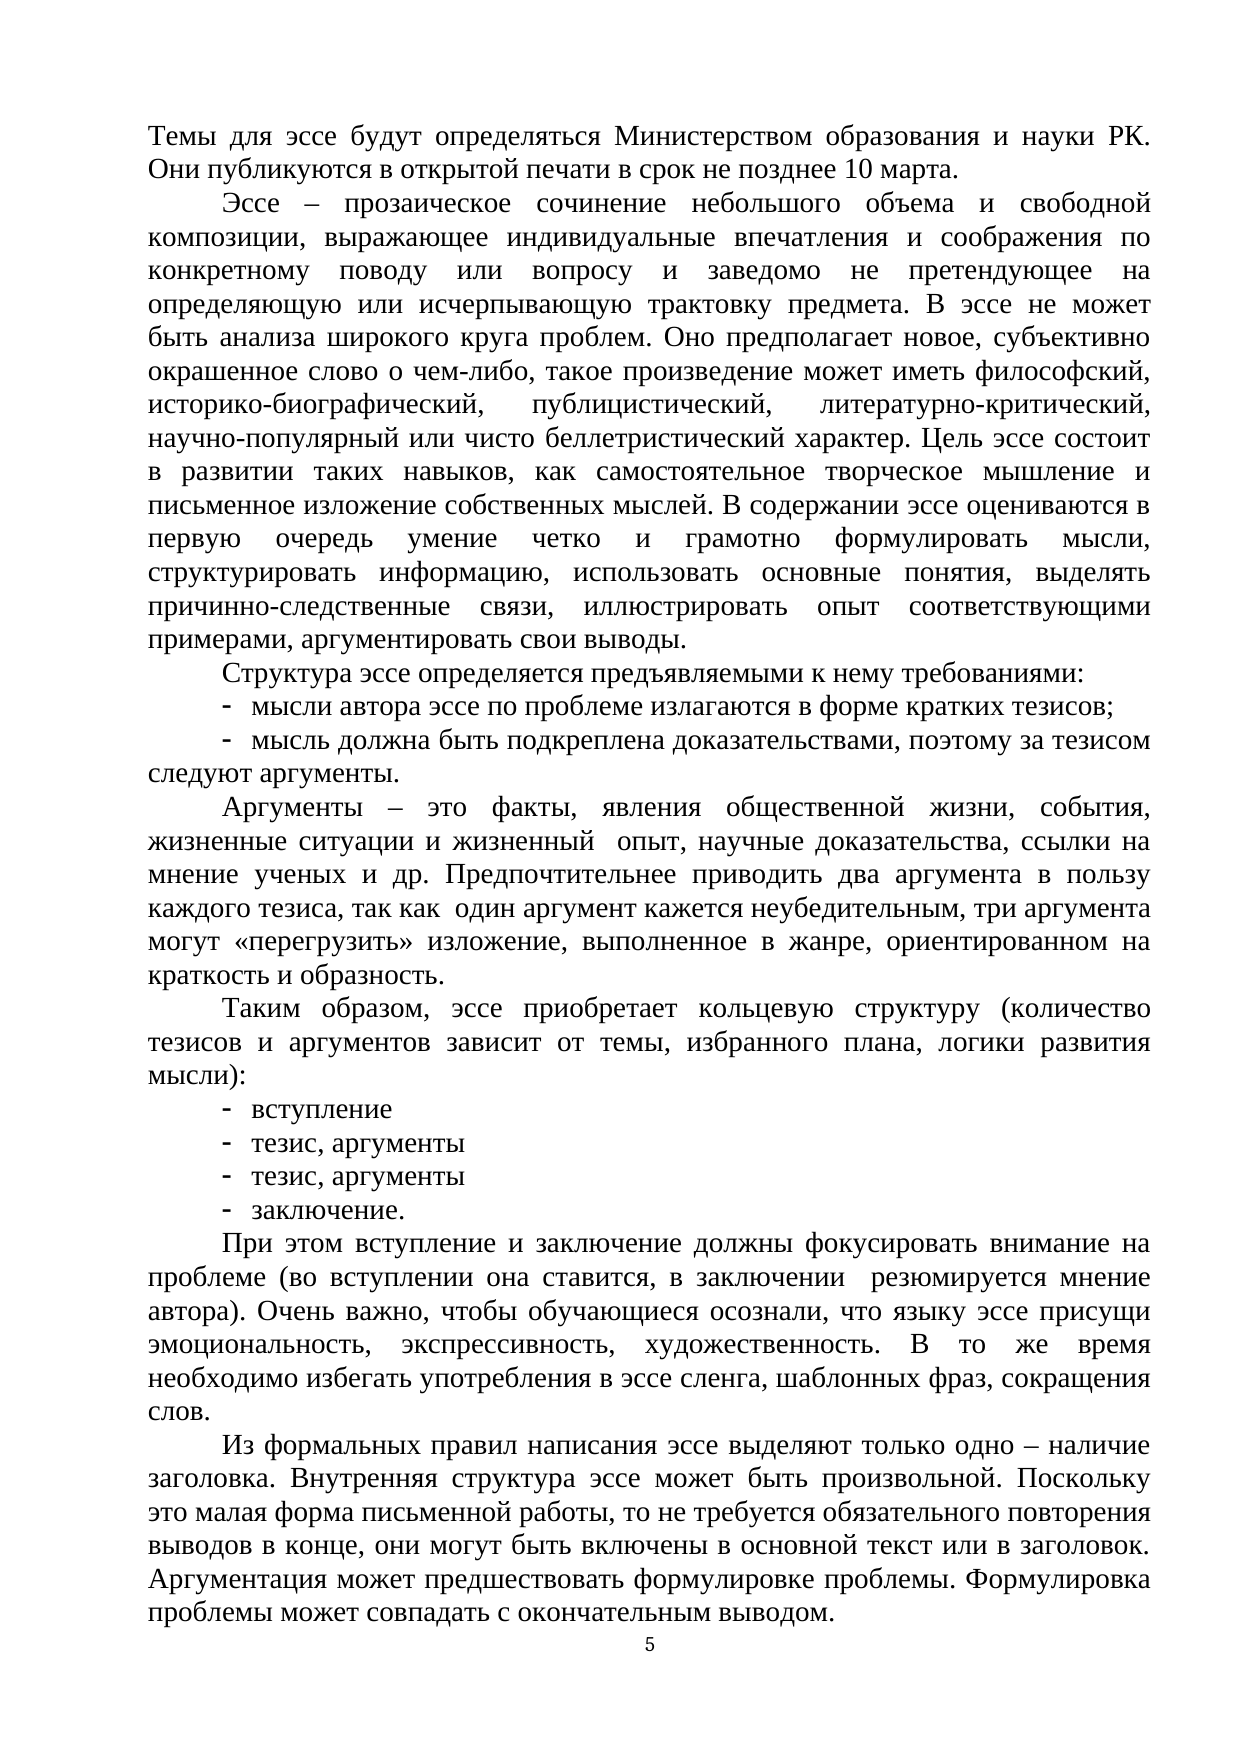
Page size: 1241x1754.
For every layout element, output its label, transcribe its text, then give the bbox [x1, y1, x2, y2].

list тезис, аргументы [148, 1158, 1152, 1192]
text Аргументы – это факты, явления общественной жизни, события, жизненные ситуации и жизненный опыт, научные доказательства, ссылки на мнение ученых и др. Предпочтительнее приводить два аргумента в пользу каждого тезиса, так как один аргумент кажется неубедительным, три аргумента могут «перегрузить» изложение, выполненное в жанре, ориентированном на краткость и образность. [148, 789, 1152, 990]
text Таким образом, эссе приобретает кольцевую структуру (количество тезисов и аргументов зависит от темы, избранного плана, логики развития мысли): [148, 990, 1152, 1091]
list заключение. [148, 1192, 1152, 1226]
list мысли автора эссе по проблеме излагаются в форме кратких тезисов; [148, 688, 1152, 722]
text Из формальных правил написания эссе выделяют только одно – наличие заголовка. Внутренняя структура эссе может быть произвольной. Поскольку это малая форма письменной работы, то не требуется обязательного повторения выводов в конце, они могут быть включены в основной текст или в заголовок. Аргументация может предшествовать формулировке проблемы. Формулировка проблемы может совпадать с окончательным выводом. [148, 1427, 1152, 1628]
list тезис, аргументы [148, 1125, 1152, 1158]
list вступление [148, 1091, 1152, 1125]
text Структура эссе определяется предъявляемыми к нему требованиями: [148, 655, 1152, 688]
text Эссе – прозаическое сочинение небольшого объема и свободной композиции, выражающее индивидуальные впечатления и соображения по конкретному поводу или вопросу и заведомо не претендующее на определяющую или исчерпывающую трактовку предмета. В эссе не может быть анализа широкого круга проблем. Оно предполагает новое, субъективно окрашенное слово о чем-либо, такое произведение может иметь философский, историко-биографический, публицистический, литературно-критический, научно-популярный или чисто беллетристический характер. Цель эссе состоит в развитии таких навыков, как самостоятельное творческое мышление и письменное изложение собственных мыслей. В содержании эссе оцениваются в первую очередь умение четко и грамотно формулировать мысли, структурировать информацию, использовать основные понятия, выделять причинно-следственные связи, иллюстрировать опыт соответствующими примерами, аргументировать свои выводы. [148, 185, 1152, 655]
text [148, 118, 1152, 185]
list мысль должна быть подкреплена доказательствами, поэтому за тезисом следуют аргументы. [148, 722, 1152, 789]
text При этом вступление и заключение должны фокусировать внимание на проблеме (во вступлении она ставится, в заключении резюмируется мнение автора). Очень важно, чтобы обучающиеся осознали, что языку эссе присущи эмоциональность, экспрессивность, художественность. В то же время необходимо избегать употребления в эссе сленга, шаблонных фраз, сокращения слов. [148, 1226, 1152, 1427]
